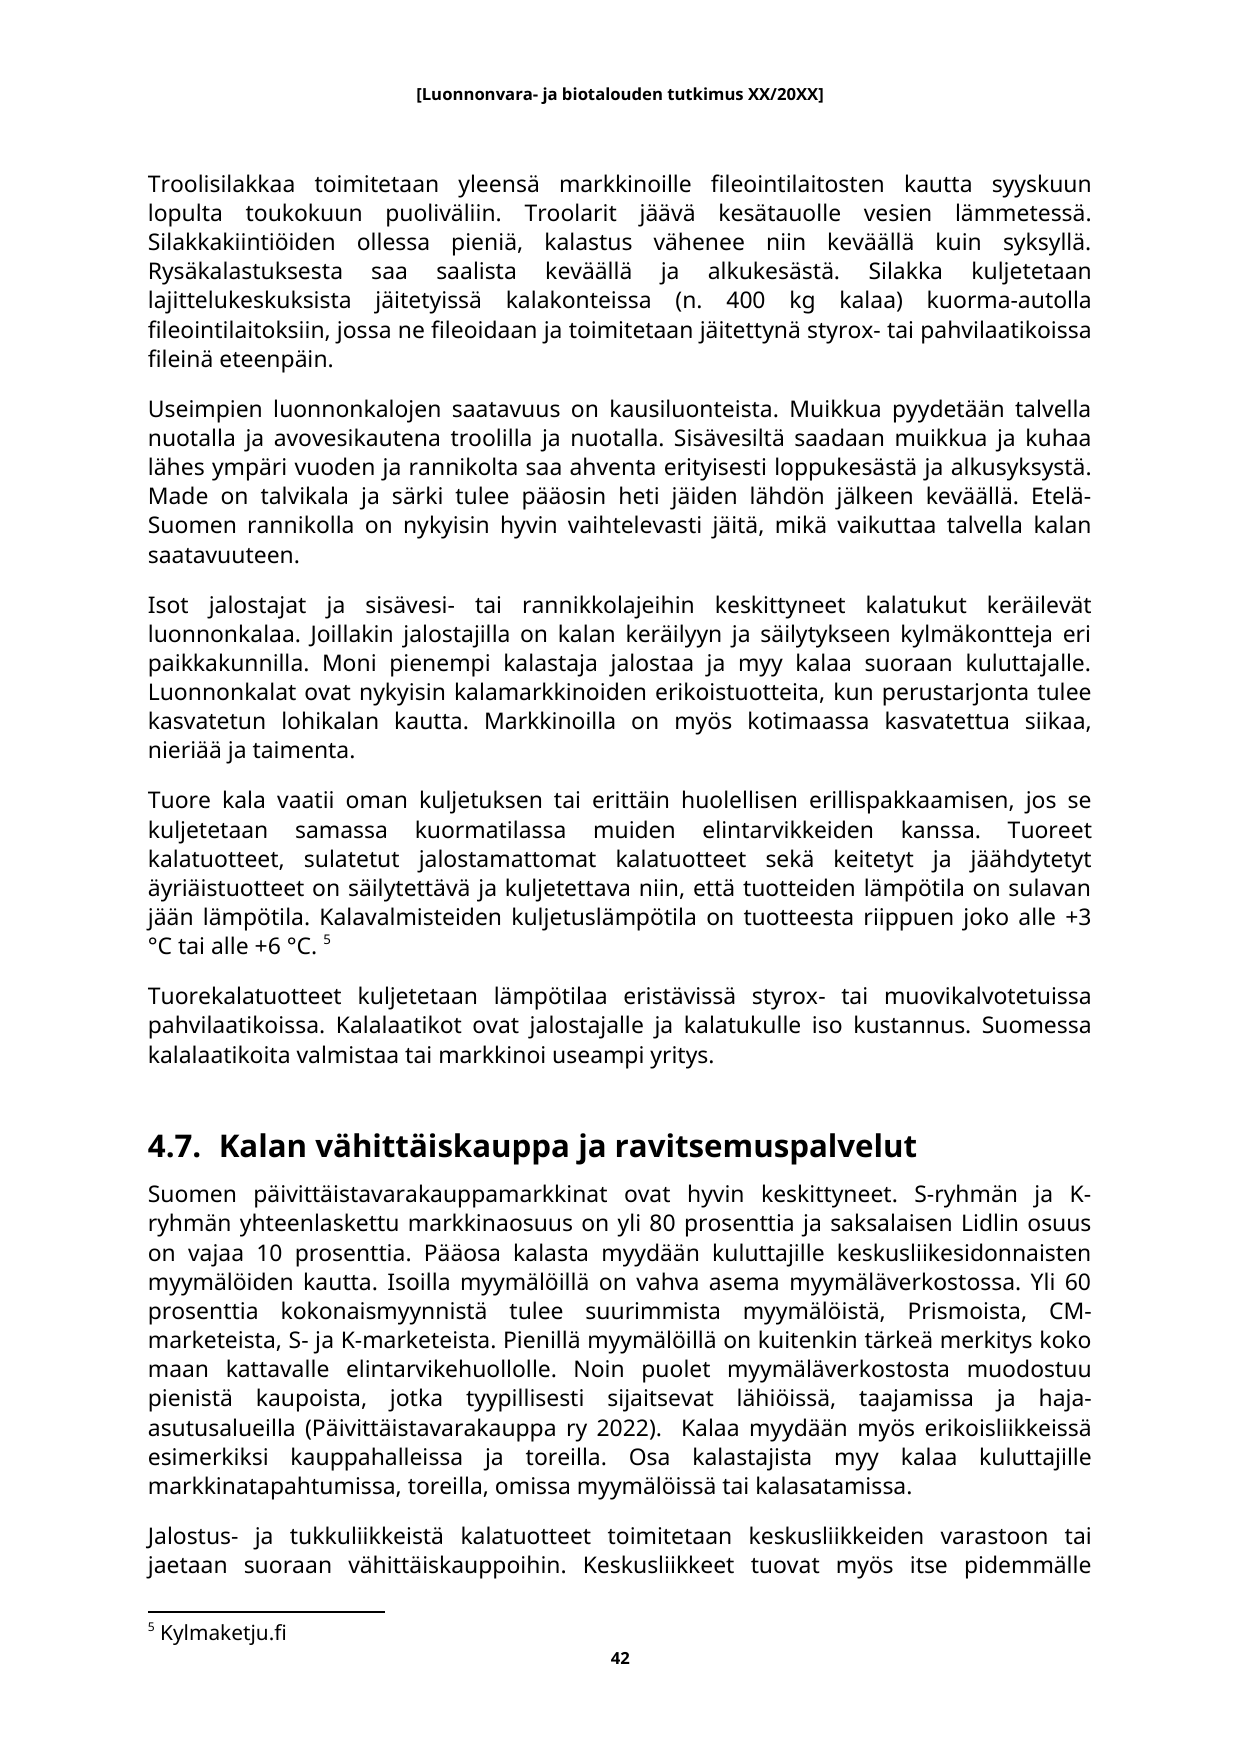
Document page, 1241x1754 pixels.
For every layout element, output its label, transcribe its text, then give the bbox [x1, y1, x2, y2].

text Tuorekalatuotteet kuljetetaan lämpötilaa eristävissä styrox- tai muovikalvotetuissa pahvilaatikoissa. Kalalaatikot ovat jalostajalle ja kalatukulle iso kustannus. Suomessa kalalaatikoita valmistaa tai markkinoi useampi yritys. [148, 981, 1092, 1069]
text Useimpien luonnonkalojen saatavuus on kausiluonteista. Muikkua pyydetään talvella nuotalla ja avovesikautena troolilla ja nuotalla. Sisävesiltä saadaan muikkua ja kuhaa lähes ympäri vuoden ja rannikolta saa ahventa erityisesti loppukesästä ja alkusyksystä. Made on talvikala ja särki tulee pääosin heti jäiden lähdön jälkeen keväällä. Etelä-Suomen rannikolla on nykyisin hyvin vaihtelevasti jäitä, mikä vaikuttaa talvella kalan saatavuuteen. [148, 394, 1092, 569]
text Troolisilakkaa toimitetaan yleensä markkinoille fileointilaitosten kautta syyskuun lopulta toukokuun puoliväliin. Troolarit jäävä kesätauolle vesien lämmetessä. Silakkakiintiöiden ollessa pieniä, kalastus vähenee niin keväällä kuin syksyllä. Rysäkalastuksesta saa saalista keväällä ja alkukesästä. Silakka kuljetetaan lajittelukeskuksista jäitetyissä kalakonteissa (n. 400 kg kalaa) kuorma-autolla fileointilaitoksiin, jossa ne fileoidaan ja toimitetaan jäitettynä styrox- tai pahvilaatikoissa fileinä eteenpäin. [148, 169, 1092, 373]
text Isot jalostajat ja sisävesi- tai rannikkolajeihin keskittyneet kalatukut keräilevät luonnonkalaa. Joillakin jalostajilla on kalan keräilyyn ja säilytykseen kylmäkontteja eri paikkakunnilla. Moni pienempi kalastaja jalostaa ja myy kalaa suoraan kuluttajalle. Luonnonkalat ovat nykyisin kalamarkkinoiden erikoistuotteita, kun perustarjonta tulee kasvatetun lohikalan kautta. Markkinoilla on myös kotimaassa kasvatettua siikaa, nieriää ja taimenta. [148, 590, 1092, 765]
text Tuore kala vaatii oman kuljetuksen tai erittäin huolellisen erillispakkaamisen, jos se kuljetetaan samassa kuormatilassa muiden elintarvikkeiden kanssa. Tuoreet kalatuotteet, sulatetut jalostamattomat kalatuotteet sekä keitetyt ja jäähdytetyt äyriäistuotteet on säilytettävä ja kuljetettava niin, että tuotteiden lämpötila on sulavan jään lämpötila. Kalavalmisteiden kuljetuslämpötila on tuotteesta riippuen joko alle +3 °C tai alle +6 °C. [148, 786, 1092, 961]
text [148, 1521, 1092, 1579]
text Suomen päivittäistavarakauppamarkkinat ovat hyvin keskittyneet. S-ryhmän ja K-ryhmän yhteenlaskettu markkinaosuus on yli 80 prosenttia ja saksalaisen Lidlin osuus on vajaa 10 prosenttia. Pääosa kalasta myydään kuluttajille keskusliikesidonnaisten myymälöiden kautta. Isoilla myymälöillä on vahva asema myymäläverkostossa. Yli 60 prosenttia kokonaismyynnistä tulee suurimmista myymälöistä, Prismoista, CM-marketeista, S- ja K-marketeista. Pienillä myymälöillä on kuitenkin tärkeä merkitys koko maan kattavalle elintarvikehuollolle. Noin puolet myymäläverkostosta muodostuu pienistä kaupoista, jotka tyypillisesti sijaitsevat lähiöissä, taajamissa ja haja-asutusalueilla (Päivittäistavarakauppa ry 2022). Kalaa myydään myös erikoisliikkeissä esimerkiksi kauppahalleissa ja toreilla. Osa kalastajista myy kalaa kuluttajille markkinatapahtumissa, toreilla, omissa myymälöissä tai kalasatamissa. [148, 1179, 1092, 1500]
subtitle Kalan vähittäiskauppa ja ravitsemuspalvelut [148, 1127, 1092, 1165]
